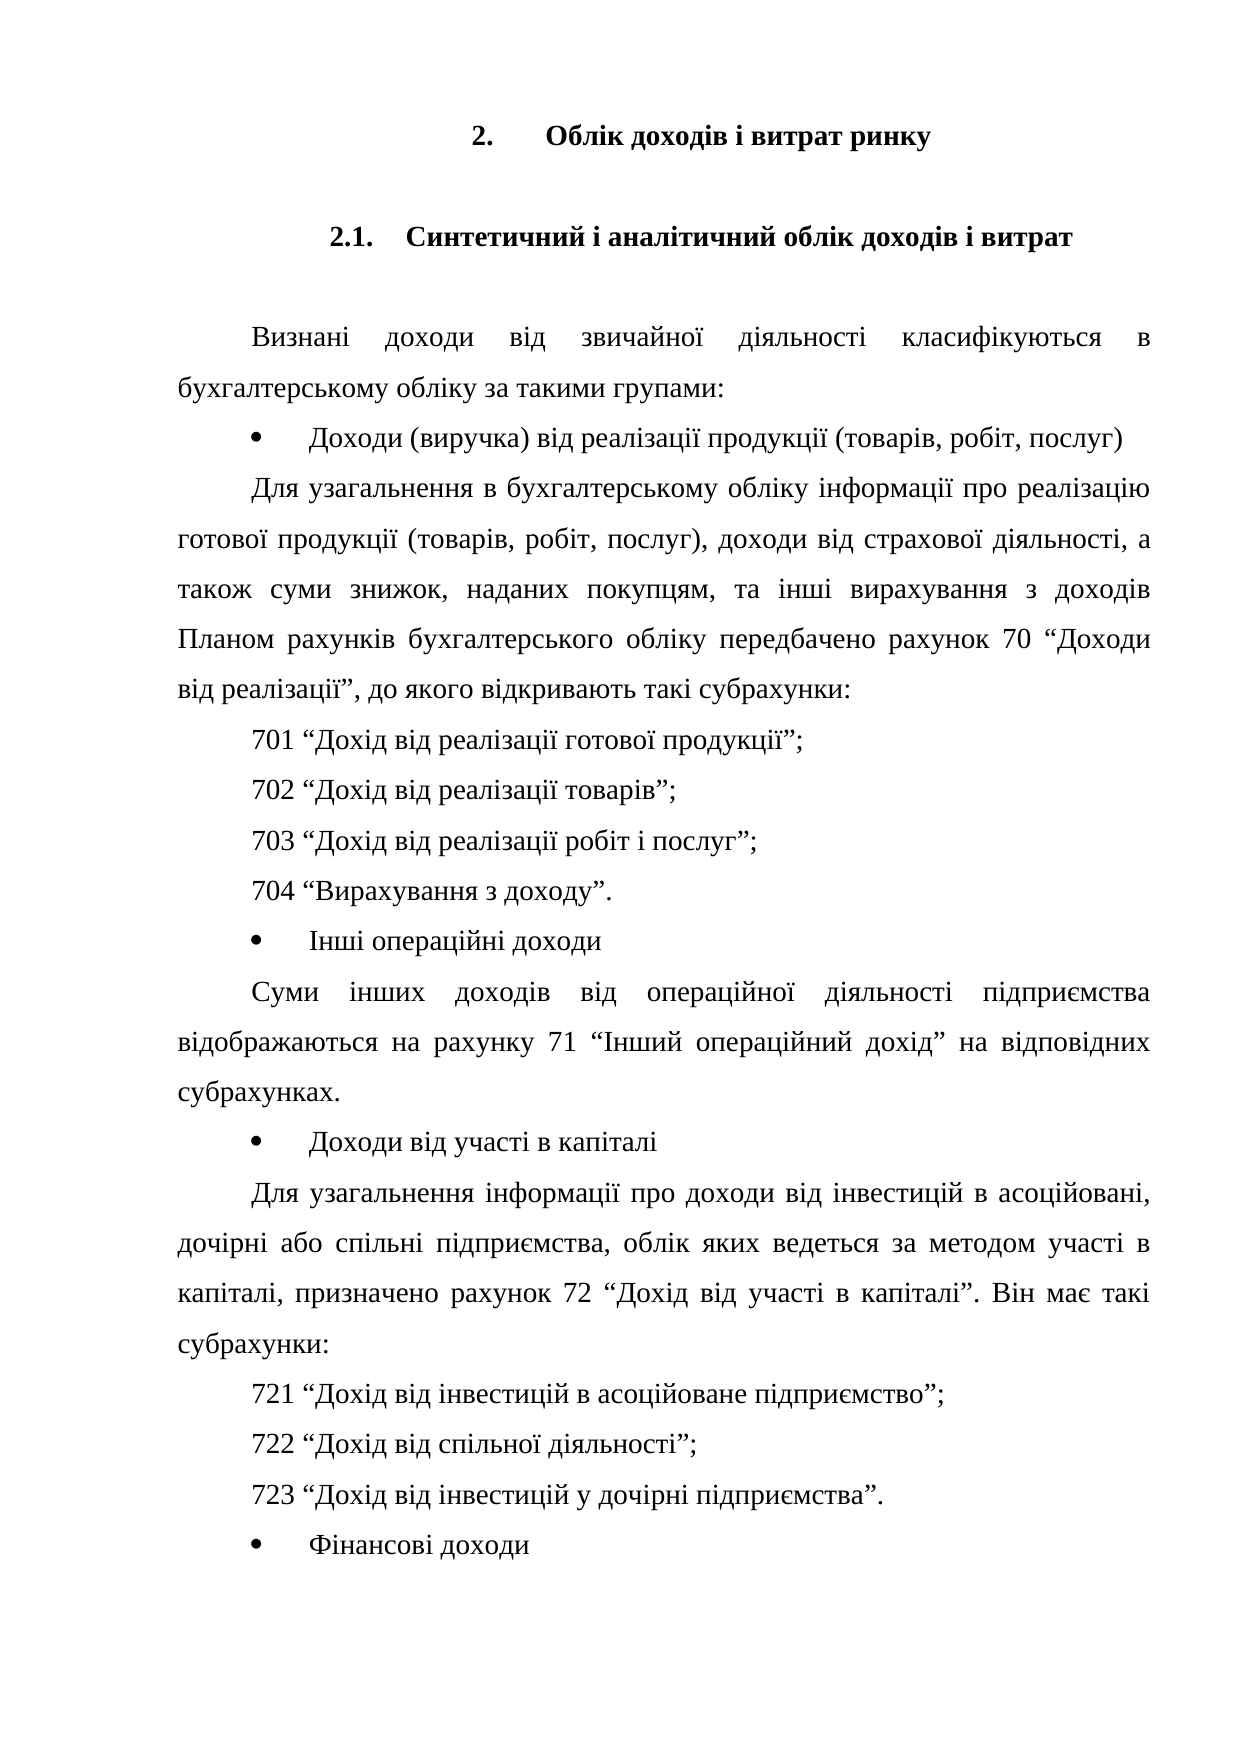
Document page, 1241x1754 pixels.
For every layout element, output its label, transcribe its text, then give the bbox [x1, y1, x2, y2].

text 704 “Вирахування з доходу”. [177, 873, 1152, 906]
text Для узагальнення інформації про доходи від інвестицій в асоційовані, дочірні або спільні підприємства, облік яких ведеться за методом участі в капіталі, призначено рахунок 72 “Дохід від участі в капіталі”. Він має такі субрахунки: [177, 1175, 1152, 1359]
text 722 “Дохід від спільної діяльності”; [177, 1427, 1152, 1460]
text 723 “Дохід від інвестицій у дочірні підприємства”. [177, 1477, 1152, 1510]
text 703 “Дохід від реалізації робіт і послуг”; [177, 823, 1152, 856]
text Суми інших доходів від операційної діяльності підприємства відображаються на рахунку 71 “Інший операційний дохід” на відповідних субрахунках. [177, 974, 1152, 1108]
list Доходи (виручка) від реалізації продукції (товарів, робіт, послуг) [177, 420, 1152, 454]
list Облік доходів і витрат ринку [177, 118, 1152, 152]
list Фінансові доходи [177, 1527, 1152, 1561]
list Доходи від участі в капіталі [177, 1124, 1152, 1158]
text 721 “Дохід від інвестицій в асоційоване підприємство”; [177, 1376, 1152, 1410]
text Визнані доходи від звичайної діяльності класифікуються в бухгалтерському обліку за такими групами: [177, 319, 1152, 403]
text Для узагальнення в бухгалтерському обліку інформації про реалізацію готової продукції (товарів, робіт, послуг), доходи від страхової діяльності, а також суми знижок, наданих покупцям, та інші вирахування з доходів Планом рахунків бухгалтерського обліку передбачено рахунок 70 “Доходи від реалізації”, до якого відкривають такі субрахунки: [177, 470, 1152, 705]
text 702 “Дохід від реалізації товарів”; [177, 772, 1152, 806]
list Інші операційні доходи [177, 923, 1152, 957]
text 701 “Дохід від реалізації готової продукції”; [177, 722, 1152, 756]
list Синтетичний і аналітичний облік доходів і витрат [177, 219, 1152, 252]
